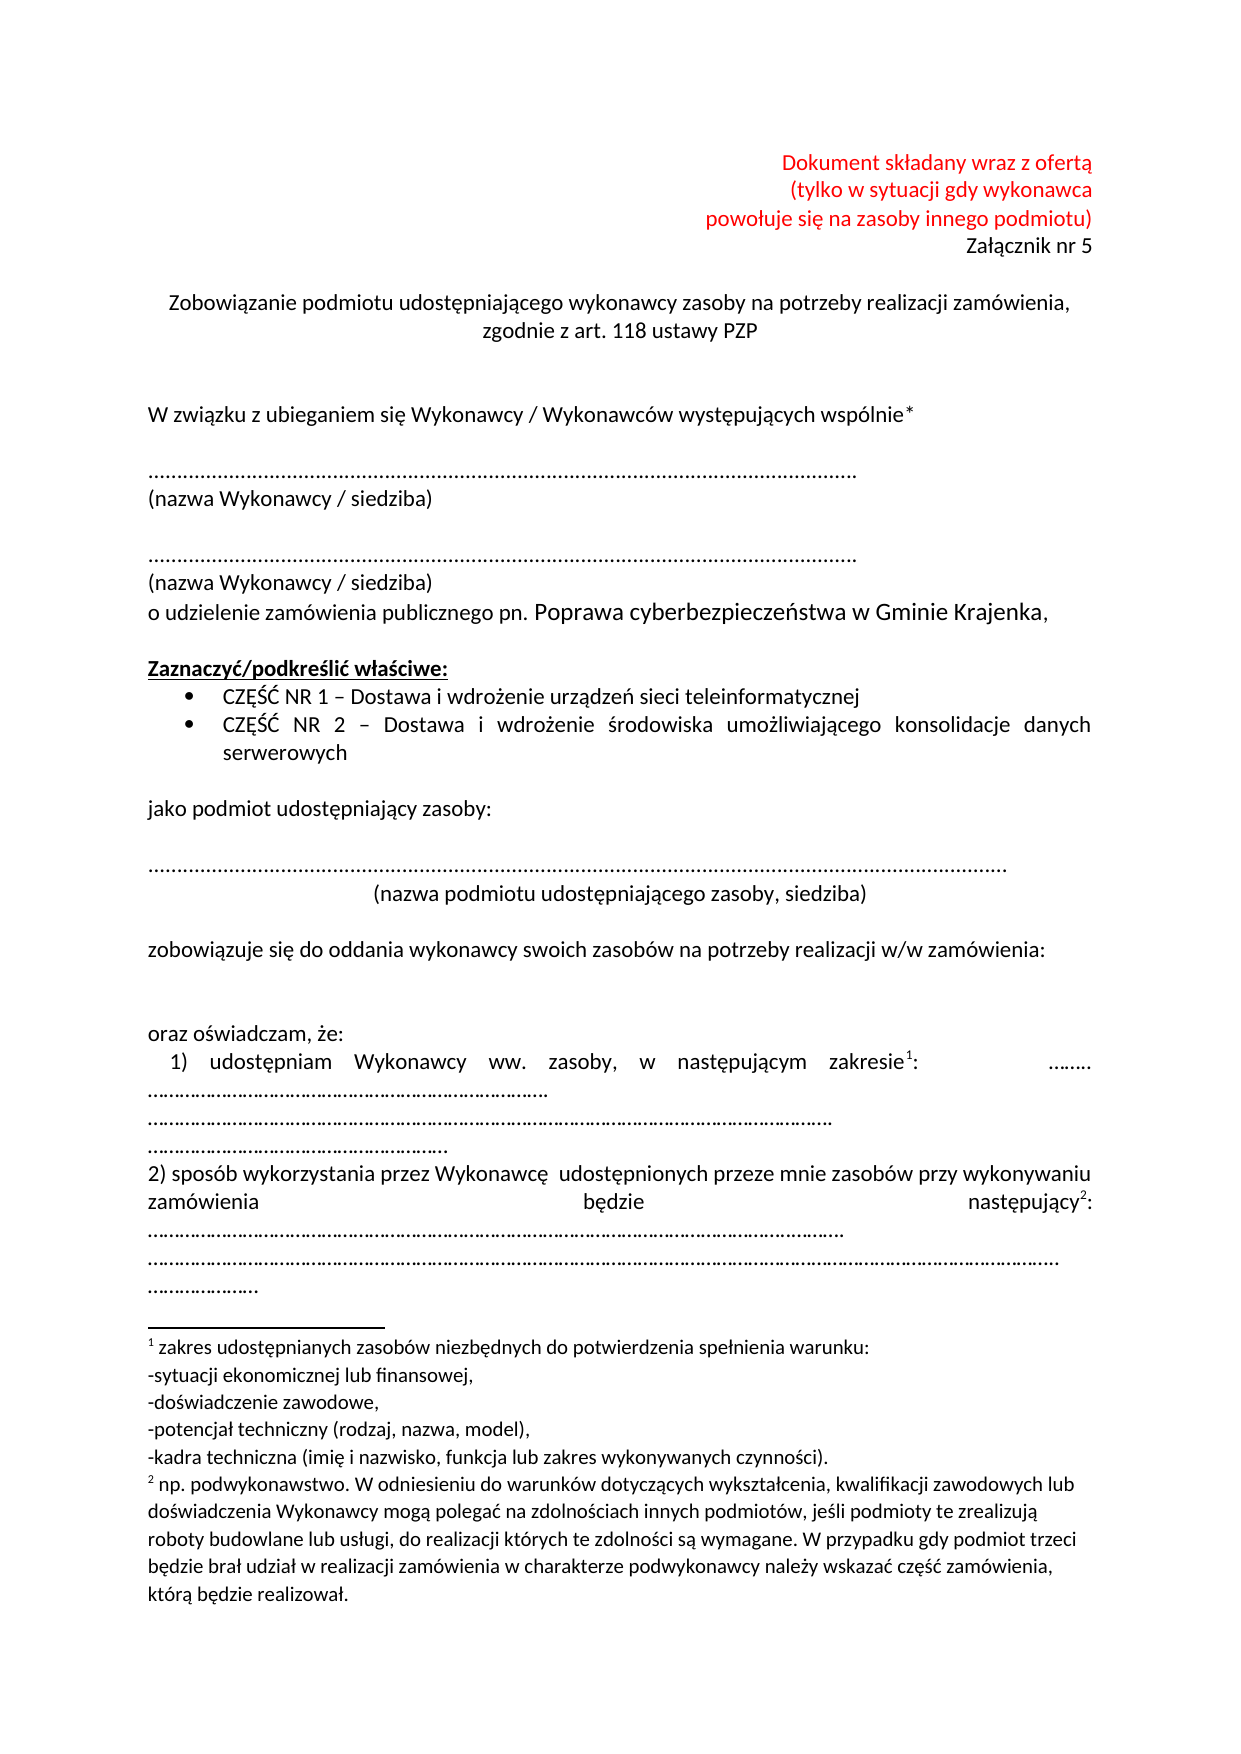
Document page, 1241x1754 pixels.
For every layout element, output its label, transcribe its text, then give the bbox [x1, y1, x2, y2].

text (nazwa podmiotu udostępniającego zasoby, siedziba) [148, 879, 1093, 907]
text Dokument składany wraz z ofertą [148, 148, 1093, 176]
text (tylko w sytuacji gdy wykonawca [148, 176, 1093, 204]
text powołuje się na zasoby innego podmiotu) [148, 204, 1093, 232]
text o udzielenie zamówienia publicznego pn. Poprawa cyberbezpieczeństwa w Gminie Krajenka, [148, 596, 1093, 626]
text oraz oświadczam, że: [148, 1019, 1093, 1047]
text W związku z ubieganiem się Wykonawcy / Wykonawców występujących wspólnie* [148, 400, 1093, 428]
text 1) udostępniam Wykonawcy ww. zasoby, w następującym zakresie: ……..………………………………………………………………….………………………………………………………………………………………………………………….………………………………………………… [148, 1047, 1093, 1159]
text (nazwa Wykonawcy / siedziba) [148, 484, 1093, 512]
text Załącznik nr 5 [148, 232, 1093, 260]
text ........................................................................................................................... [148, 456, 1093, 484]
text zobowiązuje się do oddania wykonawcy swoich zasobów na potrzeby realizacji w/w zamówienia: [148, 935, 1093, 963]
list CZĘŚĆ NR 1 – Dostawa i wdrożenie urządzeń sieci teleinformatycznej [185, 682, 1093, 711]
list CZĘŚĆ NR 2 – Dostawa i wdrożenie środowiska umożliwiającego konsolidacje danych serwerowych [185, 711, 1093, 767]
text ........................................................................................................................... [148, 540, 1093, 568]
text jako podmiot udostępniający zasoby: [148, 794, 1093, 823]
text Zaznaczyć/podkreślić właściwe: [148, 654, 1093, 682]
text (nazwa Wykonawcy / siedziba) [148, 568, 1093, 596]
text ..................................................................................................................................................... [148, 851, 1093, 879]
text Zobowiązanie podmiotu udostępniającego wykonawcy zasoby na potrzeby realizacji zamówienia, zgodnie z art. 118 ustawy PZP [148, 288, 1093, 344]
text 2) sposób wykorzystania przez Wykonawcę udostępnionych przeze mnie zasobów przy wykonywaniu zamówienia będzie następujący: …………………………………………………………………………………………………………..……….………………………………………………………………………………………………………………………………………………………..………………… [148, 1159, 1093, 1299]
